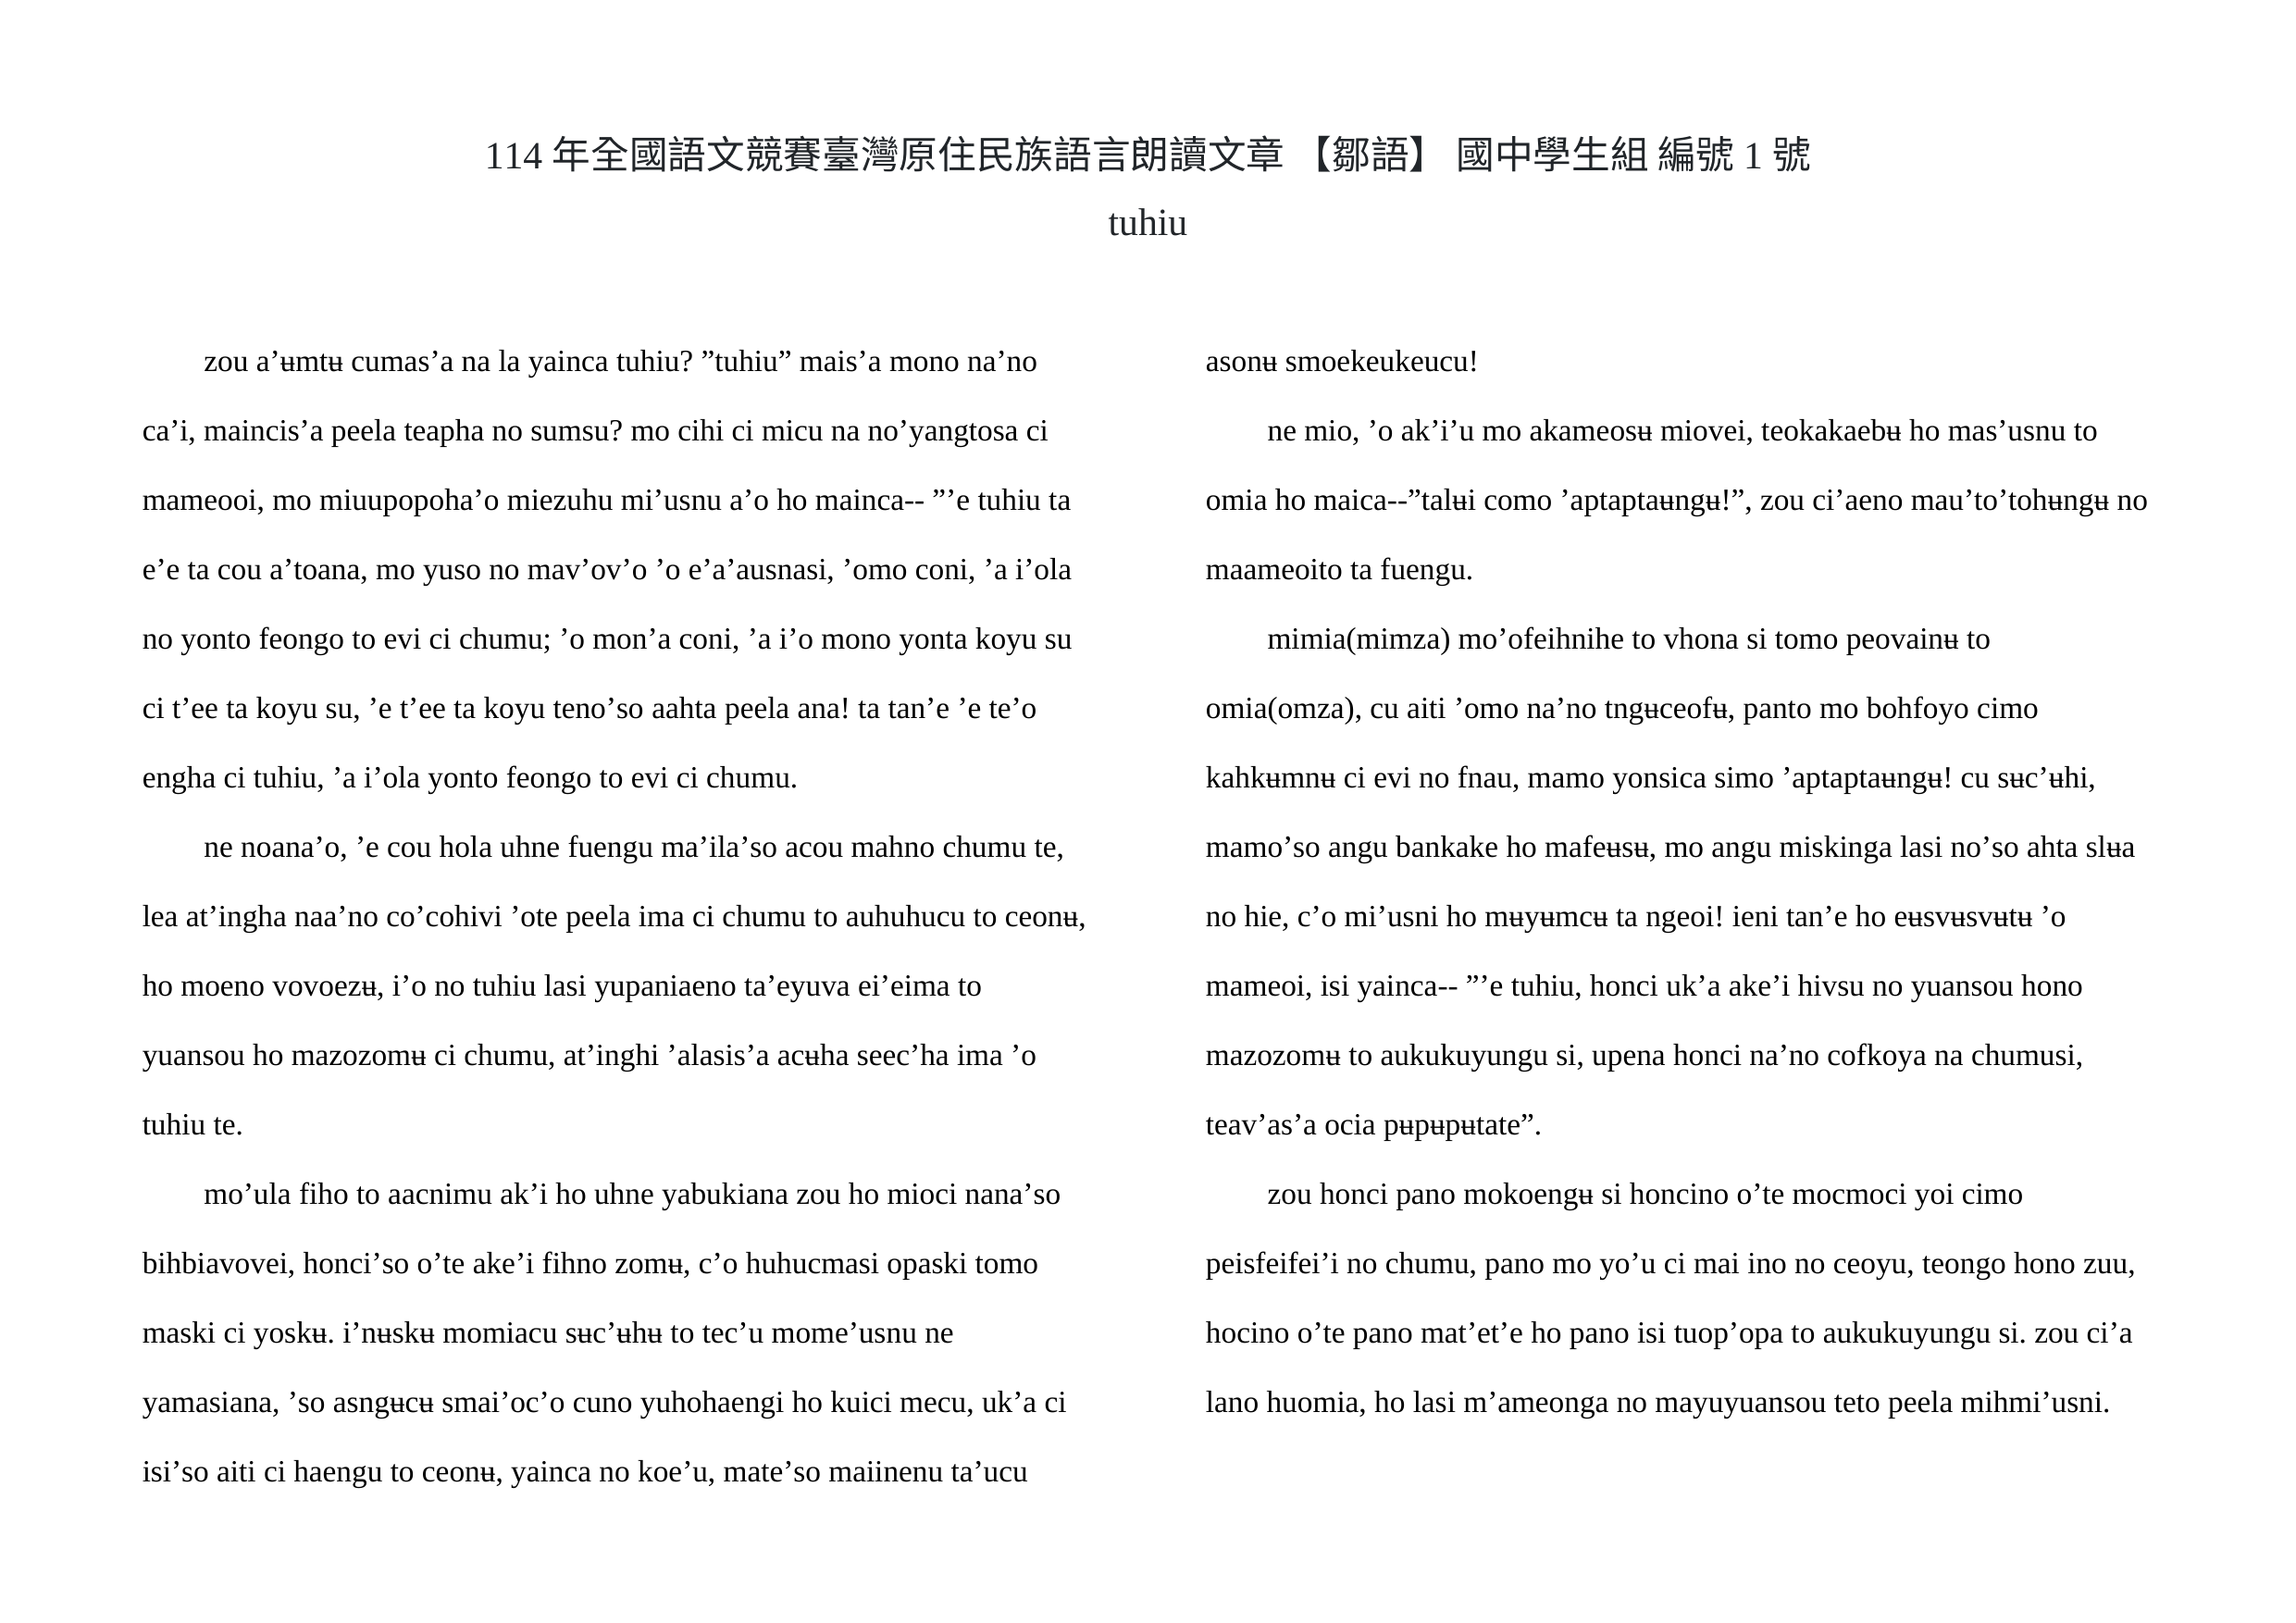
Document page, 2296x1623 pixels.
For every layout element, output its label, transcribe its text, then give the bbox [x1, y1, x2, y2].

text mimia(mimza) mo’ofeihnihe to vhona si tomo peovainʉ to omia(omza), cu aiti ’omo na’no tngʉceofʉ, panto mo bohfoyo cimo kahkʉmnʉ ci evi no fnau, mamo yonsica simo ’aptaptaʉngʉ! cu sʉc’ʉhi, mamo’so angu bankake ho mafeʉsʉ, mo angu miskinga lasi no’so ahta slʉa no hie, c’o mi’usni ho mʉyʉmcʉ ta ngeoi! ieni tan’e ho eʉsvʉsvʉtʉ ’o mameoi, isi yainca-- ”’e tuhiu, honci uk’a ake’i hivsu no yuansou hono mazozomʉ to aukukuyungu si, upena honci na’no cofkoya na chumusi, teav’as’a ocia pʉpʉpʉtate”. [1206, 603, 2153, 1158]
text tuhiu [142, 187, 2153, 256]
text 114 年全國語文競賽臺灣原住民族語言朗讀文章 【鄒語】 國中學生組 編號 1 號 [142, 118, 2153, 187]
text ne noana’o, ’e cou hola uhne fuengu ma’ila’so acou mahno chumu te, lea at’ingha naa’no co’cohivi ’ote peela ima ci chumu to auhuhucu to ceonʉ, ho moeno vovoezʉ, i’o no tuhiu lasi yupaniaeno ta’eyuva ei’eima to yuansou ho mazozomʉ ci chumu, at’inghi ’alasis’a acʉha seec’ha ima ’o tuhiu te. [142, 812, 1090, 1158]
text mo’ula fiho to aacnimu ak’i ho uhne yabukiana zou ho mioci nana’so bihbiavovei, honci’so o’te ake’i fihno zomʉ, c’o huhucmasi opaski tomo maski ci yoskʉ. i’nʉskʉ momiacu sʉc’ʉhʉ to tec’u mome’usnu ne yamasiana, ’so asngʉcʉ smai’oc’o cuno yuhohaengi ho kuici mecu, uk’a ci isi’so aiti ci haengu to ceonʉ, yainca no koe’u, mate’so maiinenu ta’ucu asonʉ smoekeukeucu! [142, 1158, 1090, 1505]
text zou a’ʉmtʉ cumas’a na la yainca tuhiu? ”tuhiu” mais’a mono na’no ca’i, maincis’a peela teapha no sumsu? mo cihi ci micu na no’yangtosa ci mameooi, mo miuupopoha’o miezuhu mi’usnu a’o ho mainca-- ”’e tuhiu ta e’e ta cou a’toana, mo yuso no mav’ov’o ’o e’a’ausnasi, ’omo coni, ’a i’ola no yonto feongo to evi ci chumu; ’o mon’a coni, ’a i’o mono yonta koyu su ci t’ee ta koyu su, ’e t’ee ta koyu teno’so aahta peela ana! ta tan’e ’e te’o engha ci tuhiu, ’a i’ola yonto feongo to evi ci chumu. [142, 326, 1090, 812]
text zou honci pano mokoengʉ si honcino o’te mocmoci yoi cimo peisfeifei’i no chumu, pano mo yo’u ci mai ino no ceoyu, teongo hono zuu, hocino o’te pano mat’et’e ho pano isi tuop’opa to aukukuyungu si. zou ci’a lano huomia, ho lasi m’ameonga no mayuyuansou teto peela mihmi’usni. [1206, 1158, 2153, 1436]
text mo’ula fiho to aacnimu ak’i ho uhne yabukiana zou ho mioci nana’so bihbiavovei, honci’so o’te ake’i fihno zomʉ, c’o huhucmasi opaski tomo maski ci yoskʉ. i’nʉskʉ momiacu sʉc’ʉhʉ to tec’u mome’usnu ne yamasiana, ’so asngʉcʉ smai’oc’o cuno yuhohaengi ho kuici mecu, uk’a ci isi’so aiti ci haengu to ceonʉ, yainca no koe’u, mate’so maiinenu ta’ucu asonʉ smoekeukeucu! [1206, 326, 2153, 395]
text ne mio, ’o ak’i’u mo akameosʉ miovei, teokakaebʉ ho mas’usnu to omia ho maica--”talʉi como ’aptaptaʉngʉ!”, zou ci’aeno mau’to’tohʉngʉ no maameoito ta fuengu. [1206, 395, 2153, 603]
